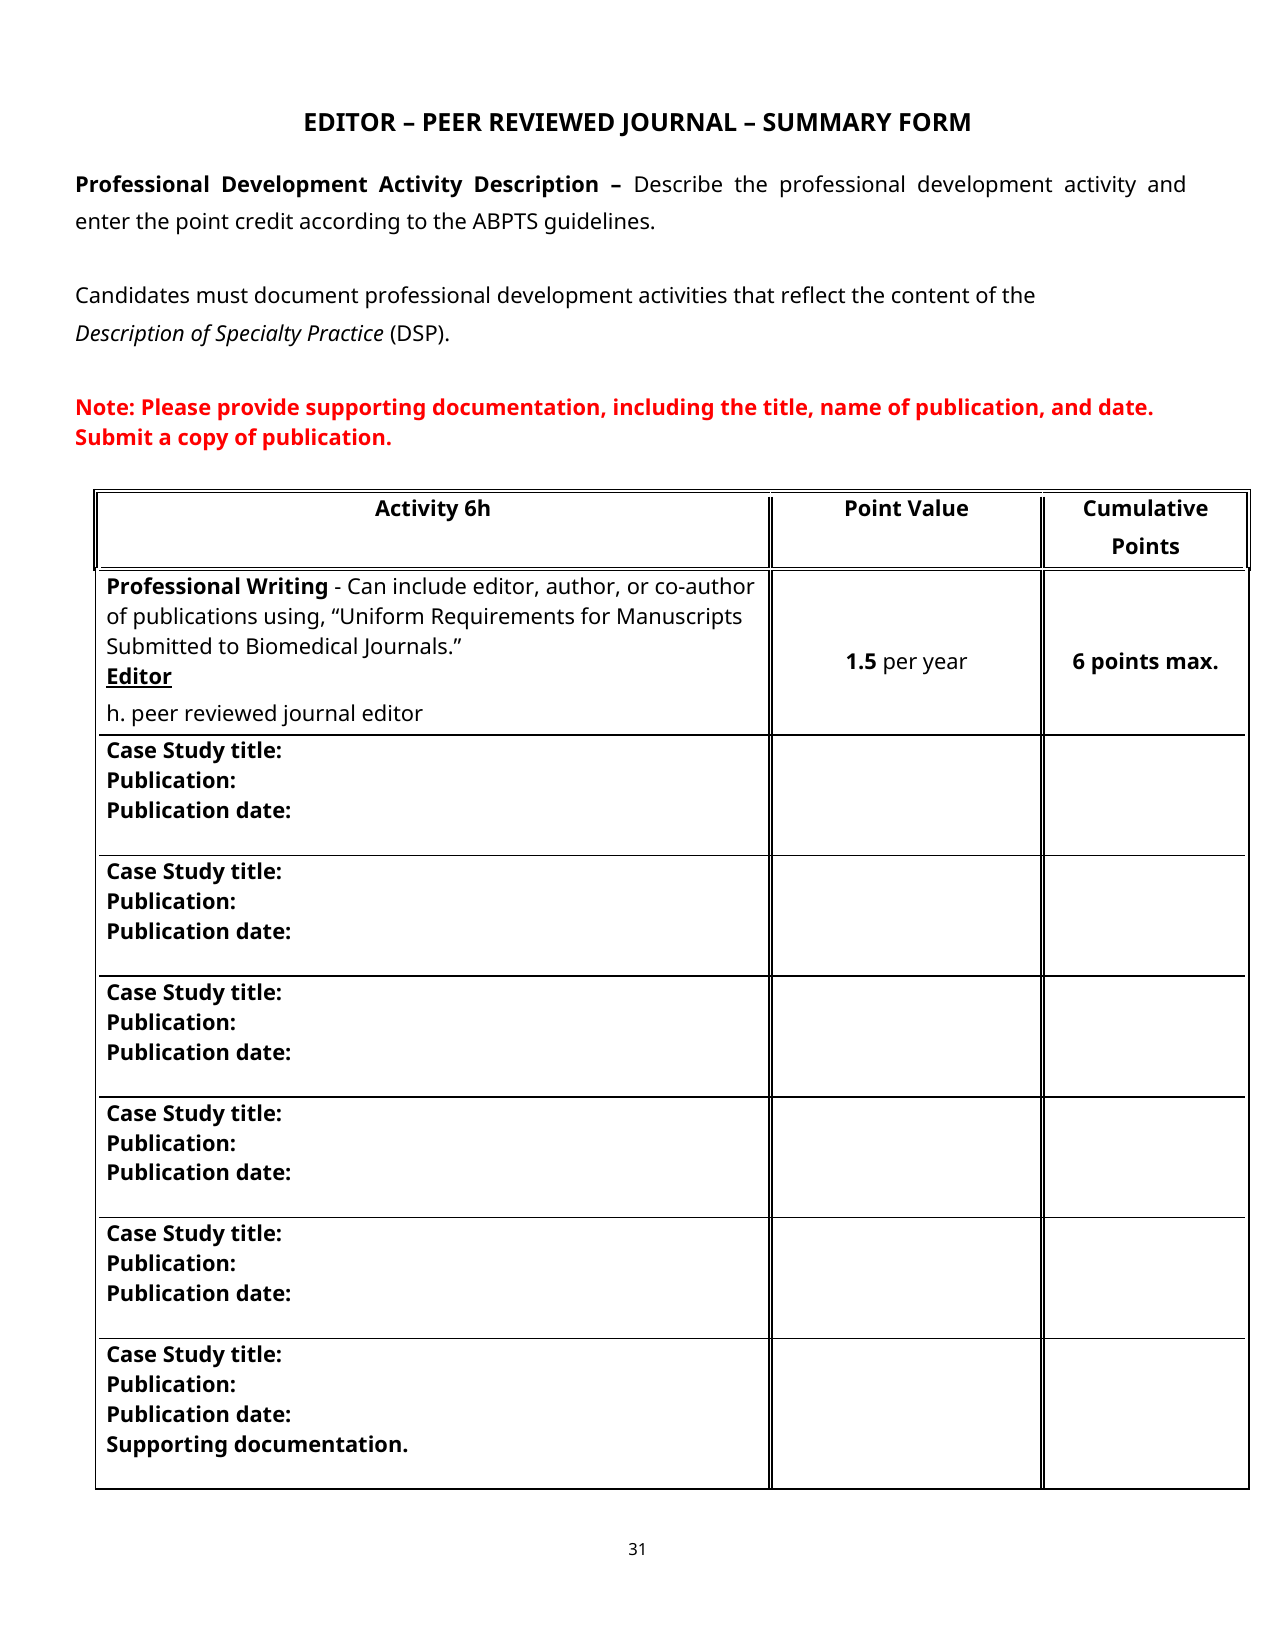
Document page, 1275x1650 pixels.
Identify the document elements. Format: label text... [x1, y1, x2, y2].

table_cell [1045, 1096, 1248, 1217]
table_header Cumulative Points [1042, 490, 1249, 567]
text Candidates must document professional development activities that reflect the content of the [75, 280, 1187, 310]
table_cell [773, 736, 1040, 855]
table_cell Case Study title: Publication: Publication date: [96, 734, 768, 855]
table_cell [773, 856, 1040, 975]
table_cell Case Study title: Publication: Publication date: [96, 975, 768, 1096]
table_cell 1.5 per year [773, 571, 1040, 734]
text Professional Development Activity Description – Describe the professional development activity and enter the point credit according to the ABPTS guidelines. [75, 169, 1187, 236]
table_cell Case Study title: Publication: Publication date: [96, 855, 768, 975]
table_cell Case Study title: Publication: Publication date: [96, 1096, 768, 1217]
table_cell [773, 1098, 1040, 1217]
table_cell [1045, 734, 1248, 855]
table_header Activity 6h [96, 490, 771, 567]
table_cell Case Study title: Publication: Publication date: Supporting documentation. [96, 1338, 768, 1488]
text EDITOR – PEER REVIEWED JOURNAL – SUMMARY FORM [37, 105, 1237, 139]
table_cell [1045, 1338, 1248, 1488]
table_cell [1045, 975, 1248, 1096]
table_cell Professional Writing - Can include editor, author, or co-author of publications using, “Uniform Requirements for Manuscripts Submitted to Biomedical Journals.” Editor h. peer reviewed journal editor [96, 567, 771, 734]
text Note: Please provide supporting documentation, including the title, name of publication, and date. Submit a copy of publication. [75, 392, 1172, 452]
table_cell 6 points max. [1042, 567, 1248, 734]
table_cell [773, 1218, 1040, 1338]
table_cell [1045, 1217, 1248, 1338]
table_cell Case Study title: Publication: Publication date: [96, 1217, 768, 1338]
table_cell [1045, 855, 1248, 975]
table_header Point Value [771, 493, 1042, 567]
table_cell [773, 977, 1040, 1096]
text Description of Specialty Practice (DSP). [75, 318, 1187, 347]
table_cell [773, 1339, 1040, 1488]
